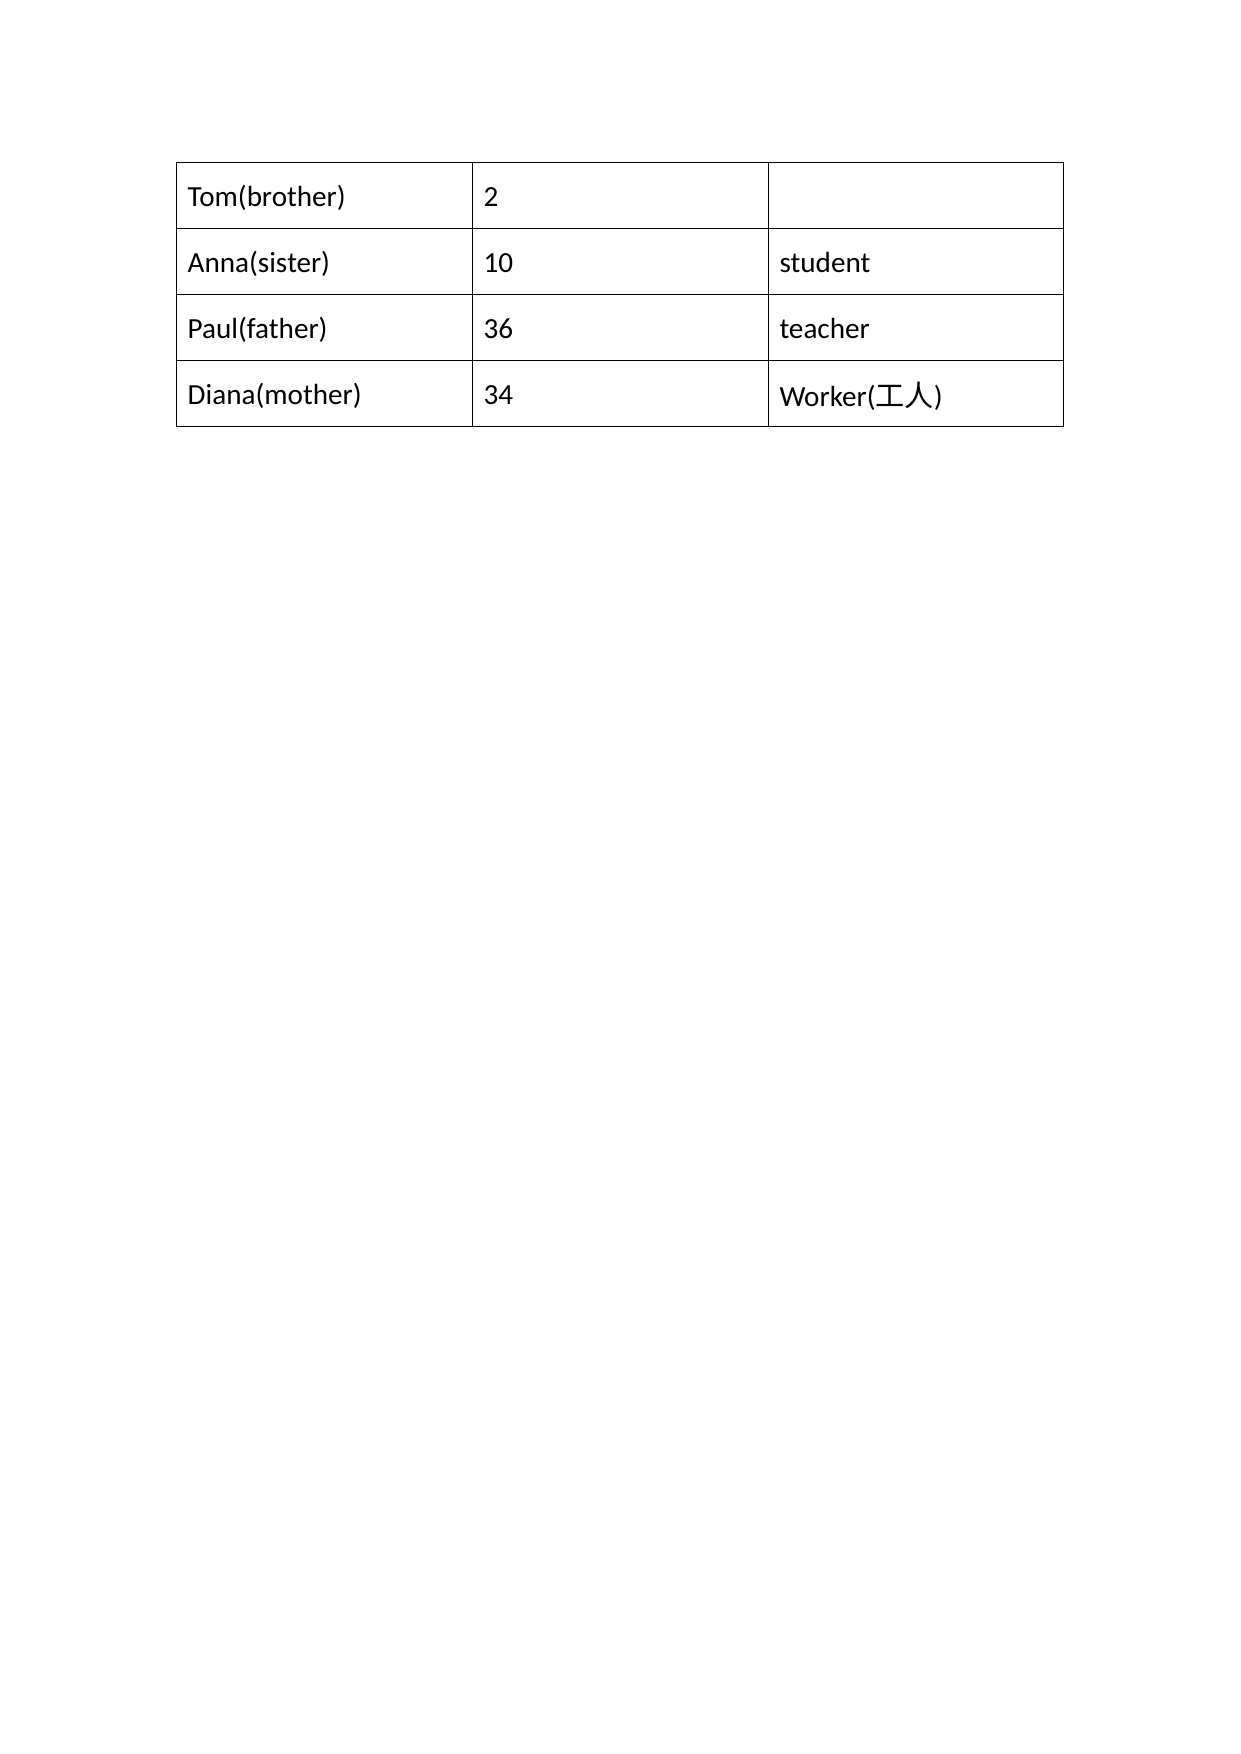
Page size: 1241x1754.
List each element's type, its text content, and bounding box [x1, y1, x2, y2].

table_cell student [769, 229, 1063, 294]
table_cell 34 [473, 361, 768, 426]
table_cell 10 [473, 229, 768, 294]
table_cell Anna(sister) [177, 229, 472, 294]
table_cell [769, 163, 1063, 228]
table_cell Tom(brother) [177, 163, 472, 228]
table_cell Worker(工人) [769, 361, 1063, 426]
table_cell teacher [769, 295, 1063, 360]
table_cell 36 [473, 295, 768, 360]
table_cell 2 [473, 163, 768, 228]
table_cell Paul(father) [177, 295, 472, 360]
table_cell Diana(mother) [177, 361, 472, 426]
